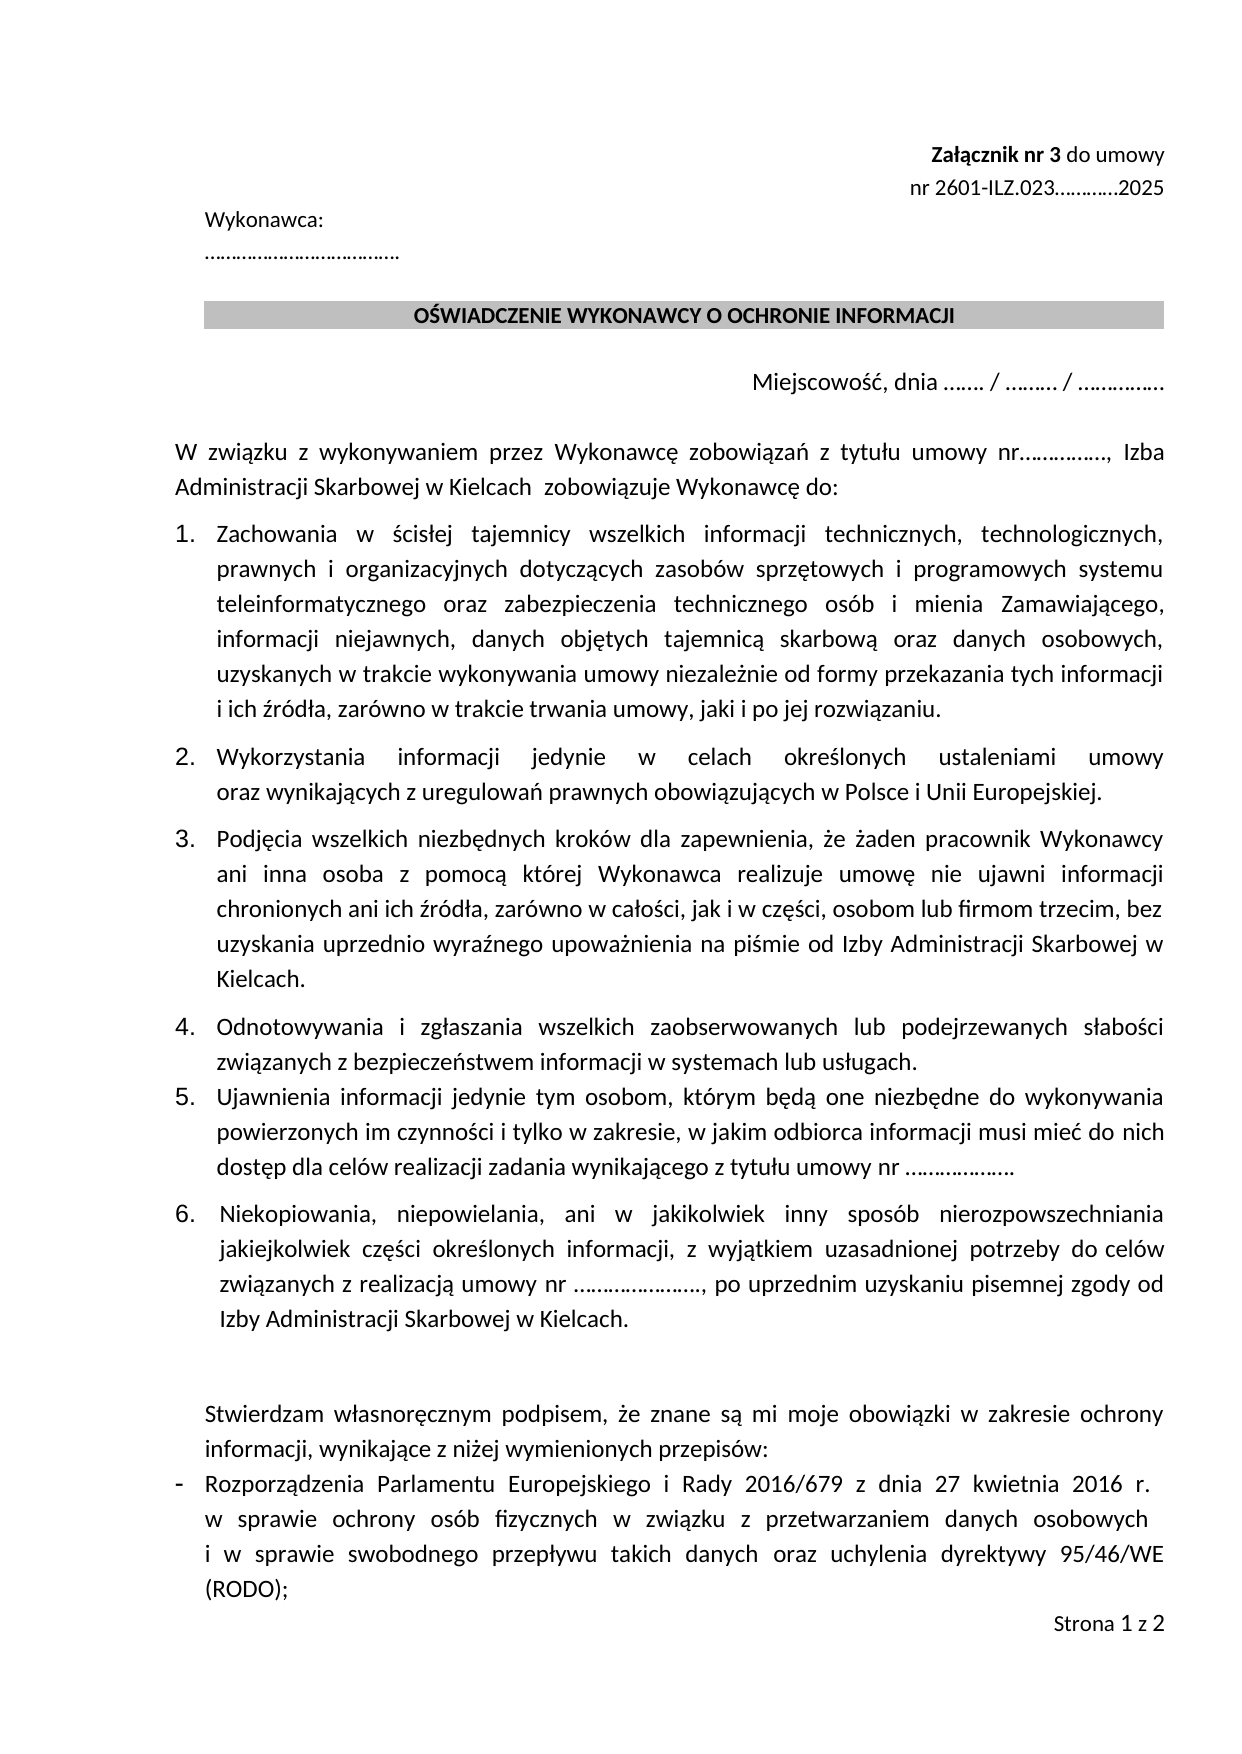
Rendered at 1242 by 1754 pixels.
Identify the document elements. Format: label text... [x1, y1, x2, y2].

text OŚWIADCZENIE WYKONAWCY O OCHRONIE INFORMACJI [204, 301, 1164, 329]
list Odnotowywania i zgłaszania wszelkich zaobserwowanych lub podejrzewanych słabości związanych z bezpieczeństwem informacji w systemach lub usługach. [175, 1011, 1164, 1076]
text W związku z wykonywaniem przez Wykonawcę zobowiązań z tytułu umowy nr……………, Izba Administracji Skarbowej w Kielcach zobowiązuje Wykonawcę do: [175, 436, 1164, 501]
text Stwierdzam własnoręcznym podpisem, że znane są mi moje obowiązki w zakresie ochrony informacji, wynikające z niżej wymienionych przepisów: [204, 1398, 1164, 1464]
list Niekopiowania, niepowielania, ani w jakikolwiek inny sposób nierozpowszechniania jakiejkolwiek części określonych informacji, z wyjątkiem uzasadnionej potrzeby do celów związanych z realizacją umowy nr …………………., po uprzednim uzyskaniu pisemnej zgody od Izby Administracji Skarbowej w Kielcach. [175, 1198, 1164, 1334]
list Rozporządzenia Parlamentu Europejskiego i Rady 2016/679 z dnia 27 kwietnia 2016 r. w sprawie ochrony osób fizycznych w związku z przetwarzaniem danych osobowych i w sprawie swobodnego przepływu takich danych oraz uchylenia dyrektywy 95/46/WE (RODO); [175, 1468, 1164, 1604]
list Wykorzystania informacji jedynie w celach określonych ustaleniami umowy oraz wynikających z uregulowań prawnych obowiązujących w Polsce i Unii Europejskiej. [175, 741, 1164, 806]
list Zachowania w ścisłej tajemnicy wszelkich informacji technicznych, technologicznych, prawnych i organizacyjnych dotyczących zasobów sprzętowych i programowych systemu teleinformatycznego oraz zabezpieczenia technicznego osób i mienia Zamawiającego, informacji niejawnych, danych objętych tajemnicą skarbową oraz danych osobowych, uzyskanych w trakcie wykonywania umowy niezależnie od formy przekazania tych informacji i ich źródła, zarówno w trakcie trwania umowy, jaki i po jej rozwiązaniu. [175, 518, 1164, 724]
list Podjęcia wszelkich niezbędnych kroków dla zapewnienia, że żaden pracownik Wykonawcy ani inna osoba z pomocą której Wykonawca realizuje umowę nie ujawni informacji chronionych ani ich źródła, zarówno w całości, jak i w części, osobom lub firmom trzecim, bez uzyskania uprzednio wyraźnego upoważnienia na piśmie od Izby Administracji Skarbowej w Kielcach. [175, 823, 1164, 994]
list Załącznik nr 3 do umowy [249, 141, 1164, 168]
list Ujawnienia informacji jedynie tym osobom, którym będą one niezbędne do wykonywania powierzonych im czynności i tylko w zakresie, w jakim odbiorca informacji musi mieć do nich dostęp dla celów realizacji zadania wynikającego z tytułu umowy nr ………………. [175, 1081, 1164, 1181]
text Miejscowość, dnia ……. / ……… / …………… [175, 366, 1164, 396]
text nr 2601-ILZ.023…………2025 [204, 173, 1164, 201]
text ………………………………. [204, 237, 1164, 265]
text Wykonawca: [204, 205, 1164, 233]
